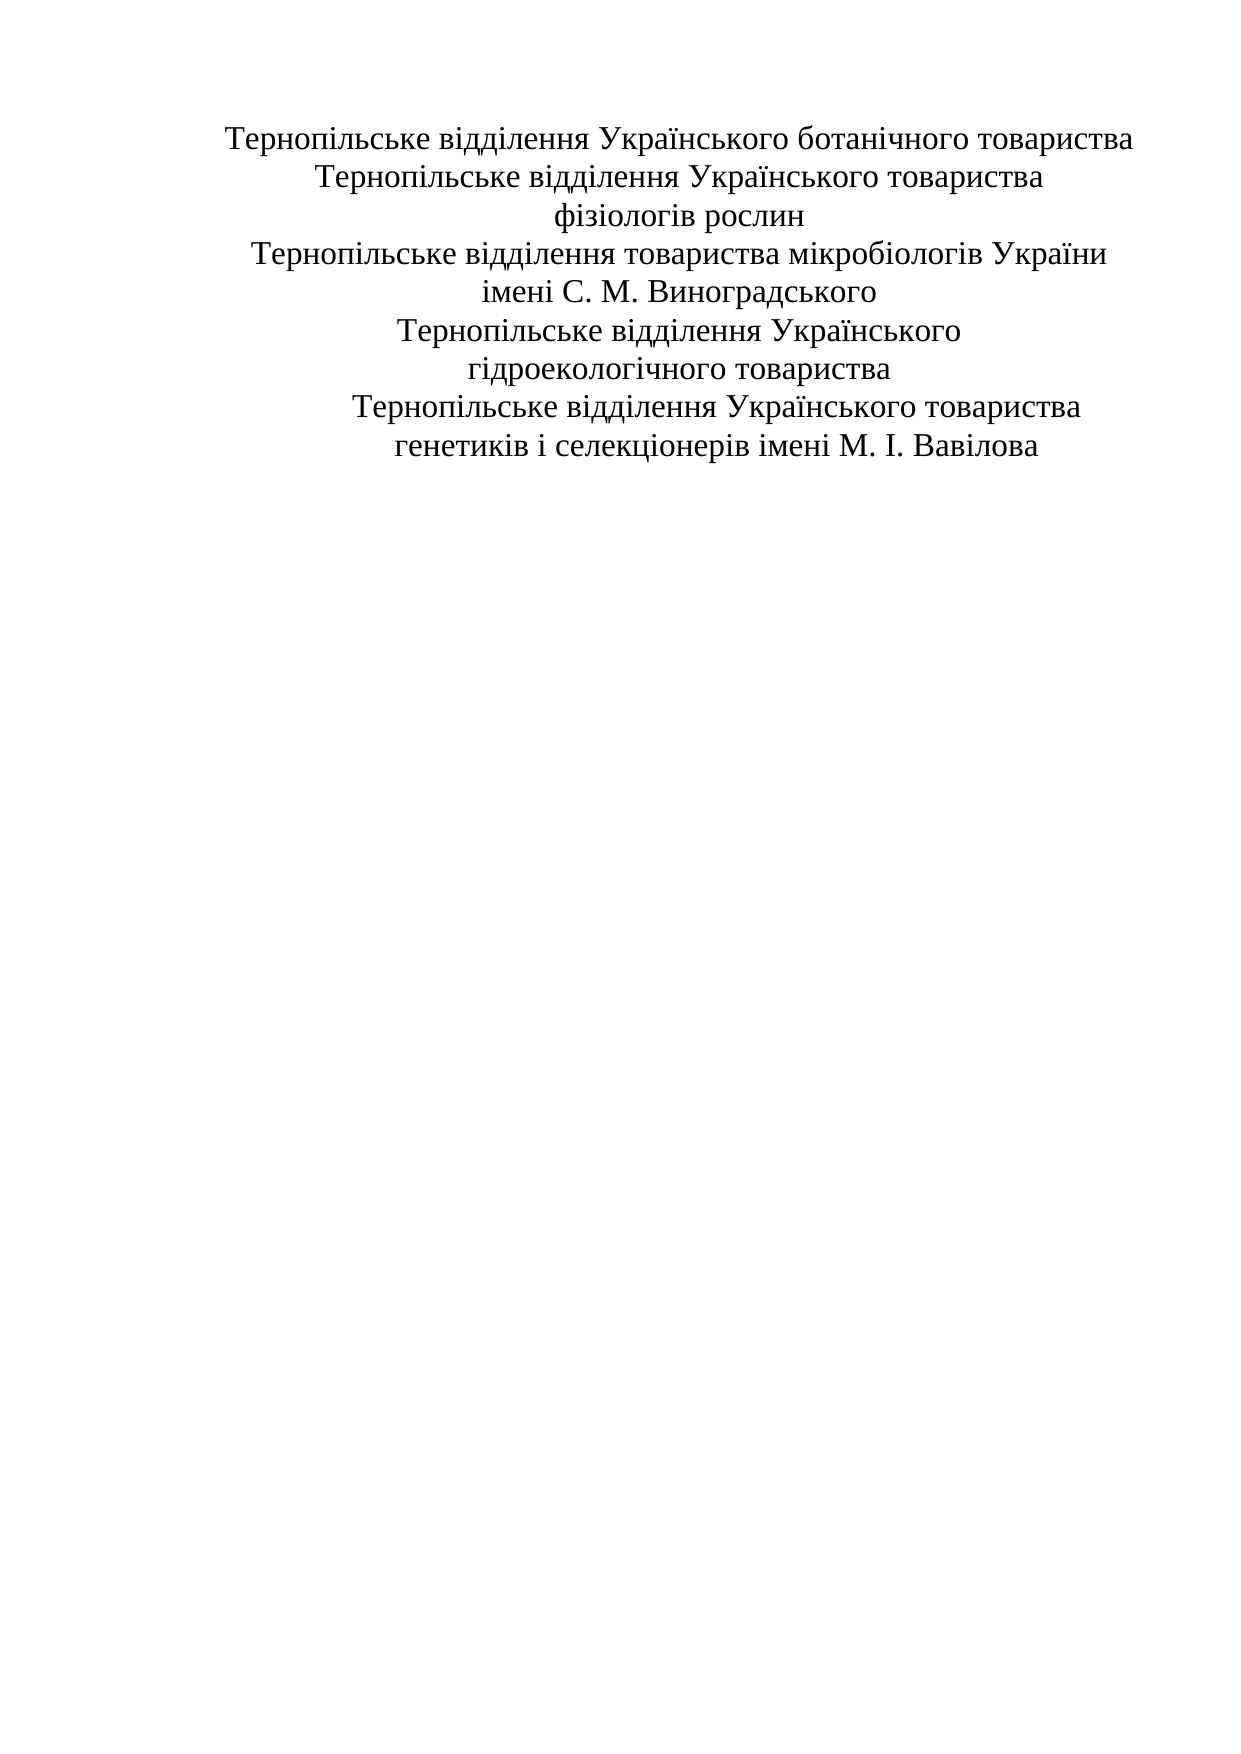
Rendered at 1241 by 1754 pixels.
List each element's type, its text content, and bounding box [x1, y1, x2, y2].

text Тернопільське відділення Українського товариства фізіологів рослин [207, 156, 1152, 233]
text Тернопільське відділення Українського ботанічного товариства [207, 118, 1152, 156]
text імені С. М. Виноградського [207, 271, 1152, 310]
text генетиків і селекціонерів імені М. І. Вавілова [207, 425, 1227, 463]
text Тернопільське відділення Українського гідроекологічного товариства [207, 310, 1152, 386]
text Тернопільське відділення Українського товариства [207, 386, 1227, 425]
text Тернопільське відділення товариства мікробіологів України [207, 233, 1152, 271]
